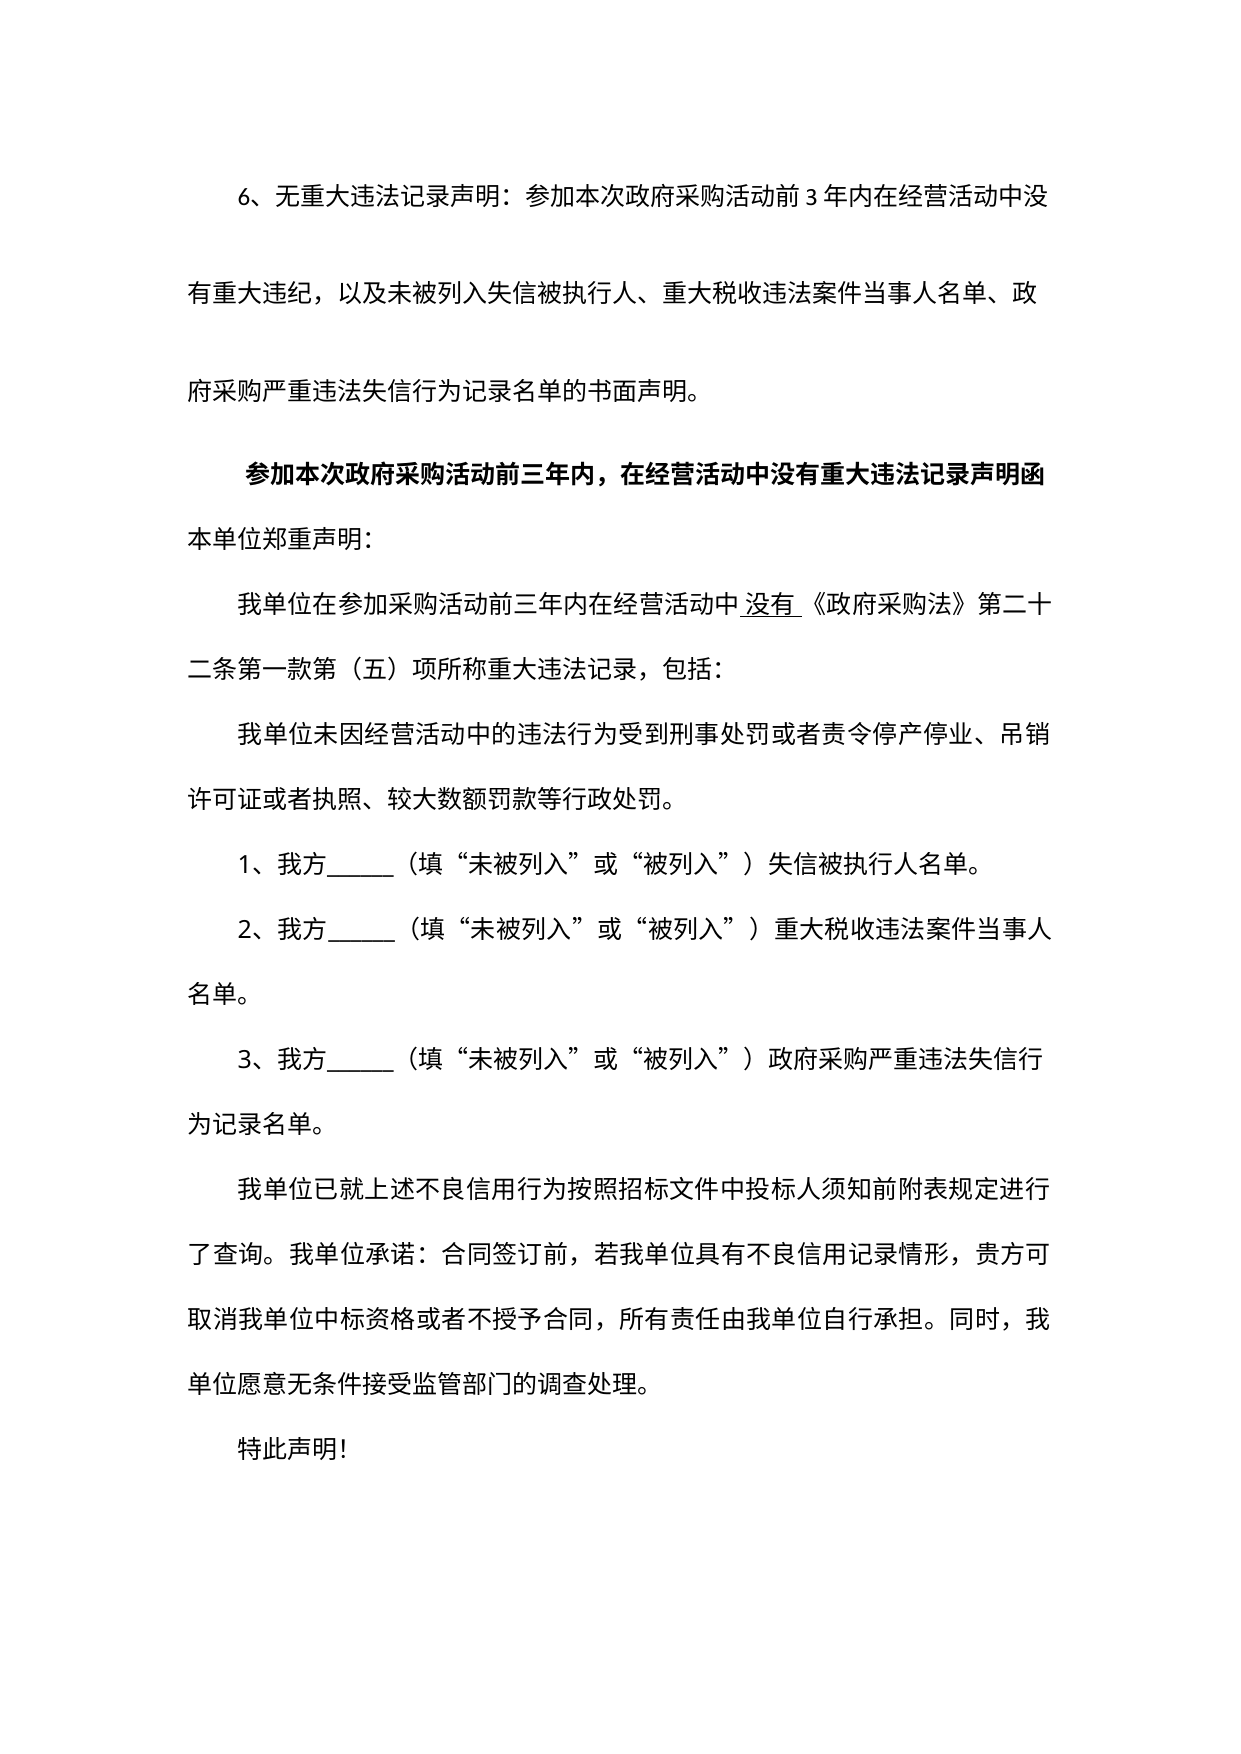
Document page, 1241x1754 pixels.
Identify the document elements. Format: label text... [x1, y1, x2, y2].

text 1、我方______（填“未被列入”或“被列入”）失信被执行人名单。 [187, 830, 1053, 895]
text 我单位已就上述不良信用行为按照招标文件中投标人须知前附表规定进行了查询。我单位承诺：合同签订前，若我单位具有不良信用记录情形，贵方可取消我单位中标资格或者不授予合同，所有责任由我单位自行承担。同时，我单位愿意无条件接受监管部门的调查处理。 [187, 1155, 1053, 1415]
text 3、我方______（填“未被列入”或“被列入”）政府采购严重违法失信行为记录名单。 [187, 1025, 1053, 1155]
text 本单位郑重声明： [187, 505, 1053, 570]
text 2、我方______（填“未被列入”或“被列入”）重大税收违法案件当事人名单。 [187, 895, 1053, 1025]
text 参加本次政府采购活动前三年内，在经营活动中没有重大违法记录声明函 [187, 440, 1053, 505]
text 我单位未因经营活动中的违法行为受到刑事处罚或者责令停产停业、吊销许可证或者执照、较大数额罚款等行政处罚。 [187, 700, 1053, 830]
text 我单位在参加采购活动前三年内在经营活动中 没有 《政府采购法》第二十二条第一款第（五）项所称重大违法记录，包括： [187, 570, 1053, 700]
list 无重大违法记录声明：参加本次政府采购活动前3年内在经营活动中没有重大违纪，以及未被列入失信被执行人、重大税收违法案件当事人名单、政府采购严重违法失信行为记录名单的书面声明。 [187, 162, 1053, 422]
text 特此声明！ [187, 1415, 1053, 1480]
